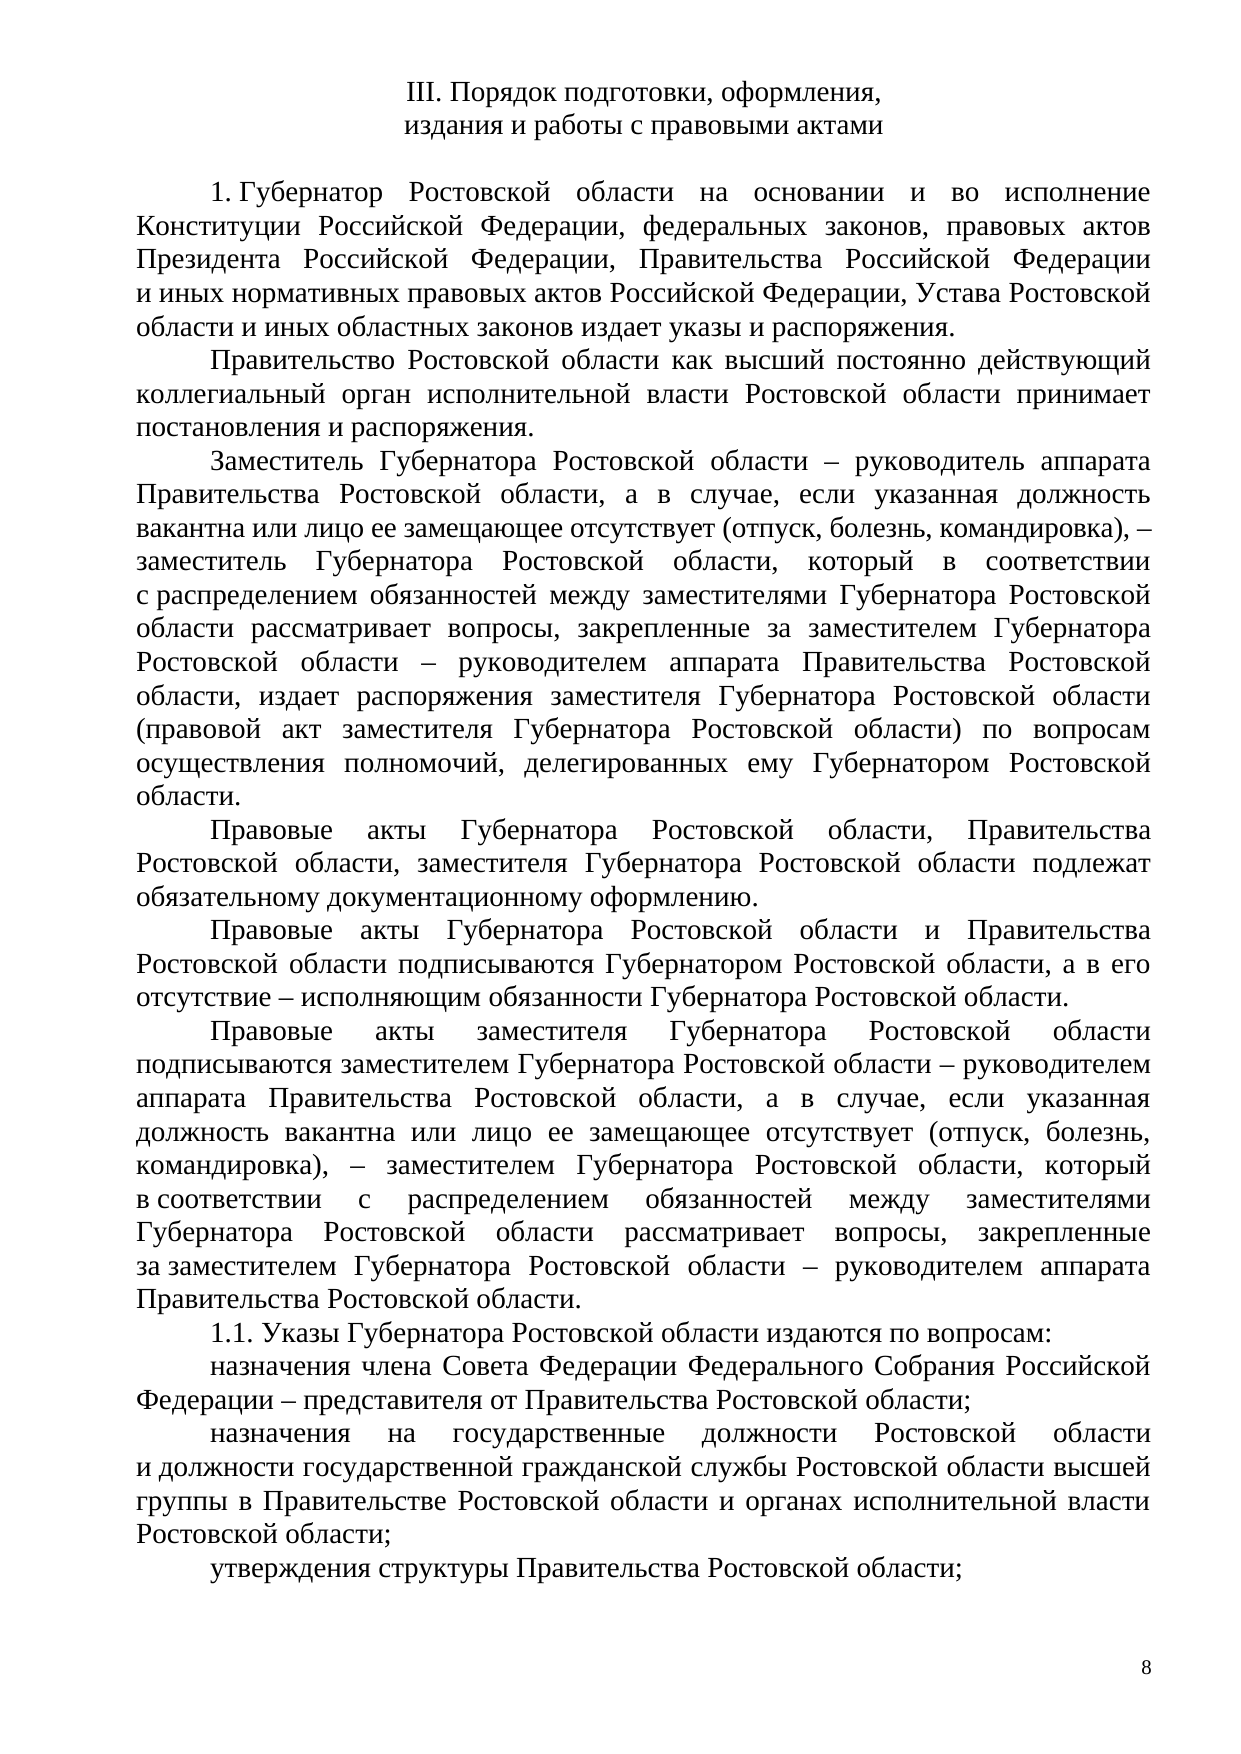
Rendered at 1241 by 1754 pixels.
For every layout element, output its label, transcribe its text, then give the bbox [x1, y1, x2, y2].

text утверждения структуры Правительства Ростовской области; [136, 1550, 1152, 1583]
text назначения члена Совета Федерации Федерального Собрания Российской Федерации – представителя от Правительства Ростовской области; [136, 1348, 1152, 1416]
text 1. Губернатор Ростовской области на основании и во исполнение Конституции Российской Федерации, федеральных законов, правовых актов Президента Российской Федерации, Правительства Российской Федерации и иных нормативных правовых актов Российской Федерации, Устава Ростовской области и иных областных законов издает указы и распоряжения. [136, 174, 1152, 342]
text Заместитель Губернатора Ростовской области – руководитель аппарата Правительства Ростовской области, а в случае, если указанная должность вакантна или лицо ее замещающее отсутствует (отпуск, болезнь, командировка), – заместитель Губернатора Ростовской области, который в соответствии с распределением обязанностей между заместителями Губернатора Ростовской области рассматривает вопросы, закрепленные за заместителем Губернатора Ростовской области – руководителем аппарата Правительства Ростовской области, издает распоряжения заместителя Губернатора Ростовской области (правовой акт заместителя Губернатора Ростовской области) по вопросам осуществления полномочий, делегированных ему Губернатором Ростовской области. [136, 443, 1152, 812]
text Правовые акты Губернатора Ростовской области, Правительства Ростовской области, заместителя Губернатора Ростовской области подлежат обязательному документационному оформлению. [136, 812, 1152, 912]
text Правительство Ростовской области как высший постоянно действующий коллегиальный орган исполнительной власти Ростовской области принимает постановления и распоряжения. [136, 342, 1152, 443]
text назначения на государственные должности Ростовской области и должности государственной гражданской службы Ростовской области высшей группы в Правительстве Ростовской области и органах исполнительной власти Ростовской области; [136, 1416, 1152, 1550]
text издания и работы с правовыми актами [136, 107, 1152, 141]
text III. Порядок подготовки, оформления, [136, 74, 1152, 107]
text 1.1. Указы Губернатора Ростовской области издаются по вопросам: [136, 1315, 1152, 1348]
text Правовые акты Губернатора Ростовской области и Правительства Ростовской области подписываются Губернатором Ростовской области, а в его отсутствие – исполняющим обязанности Губернатора Ростовской области. [136, 912, 1152, 1013]
text Правовые акты заместителя Губернатора Ростовской области подписываются заместителем Губернатора Ростовской области – руководителем аппарата Правительства Ростовской области, а в случае, если указанная должность вакантна или лицо ее замещающее отсутствует (отпуск, болезнь, командировка), – заместителем Губернатора Ростовской области, который в соответствии с распределением обязанностей между заместителями Губернатора Ростовской области рассматривает вопросы, закрепленные за заместителем Губернатора Ростовской области – руководителем аппарата Правительства Ростовской области. [136, 1013, 1152, 1315]
